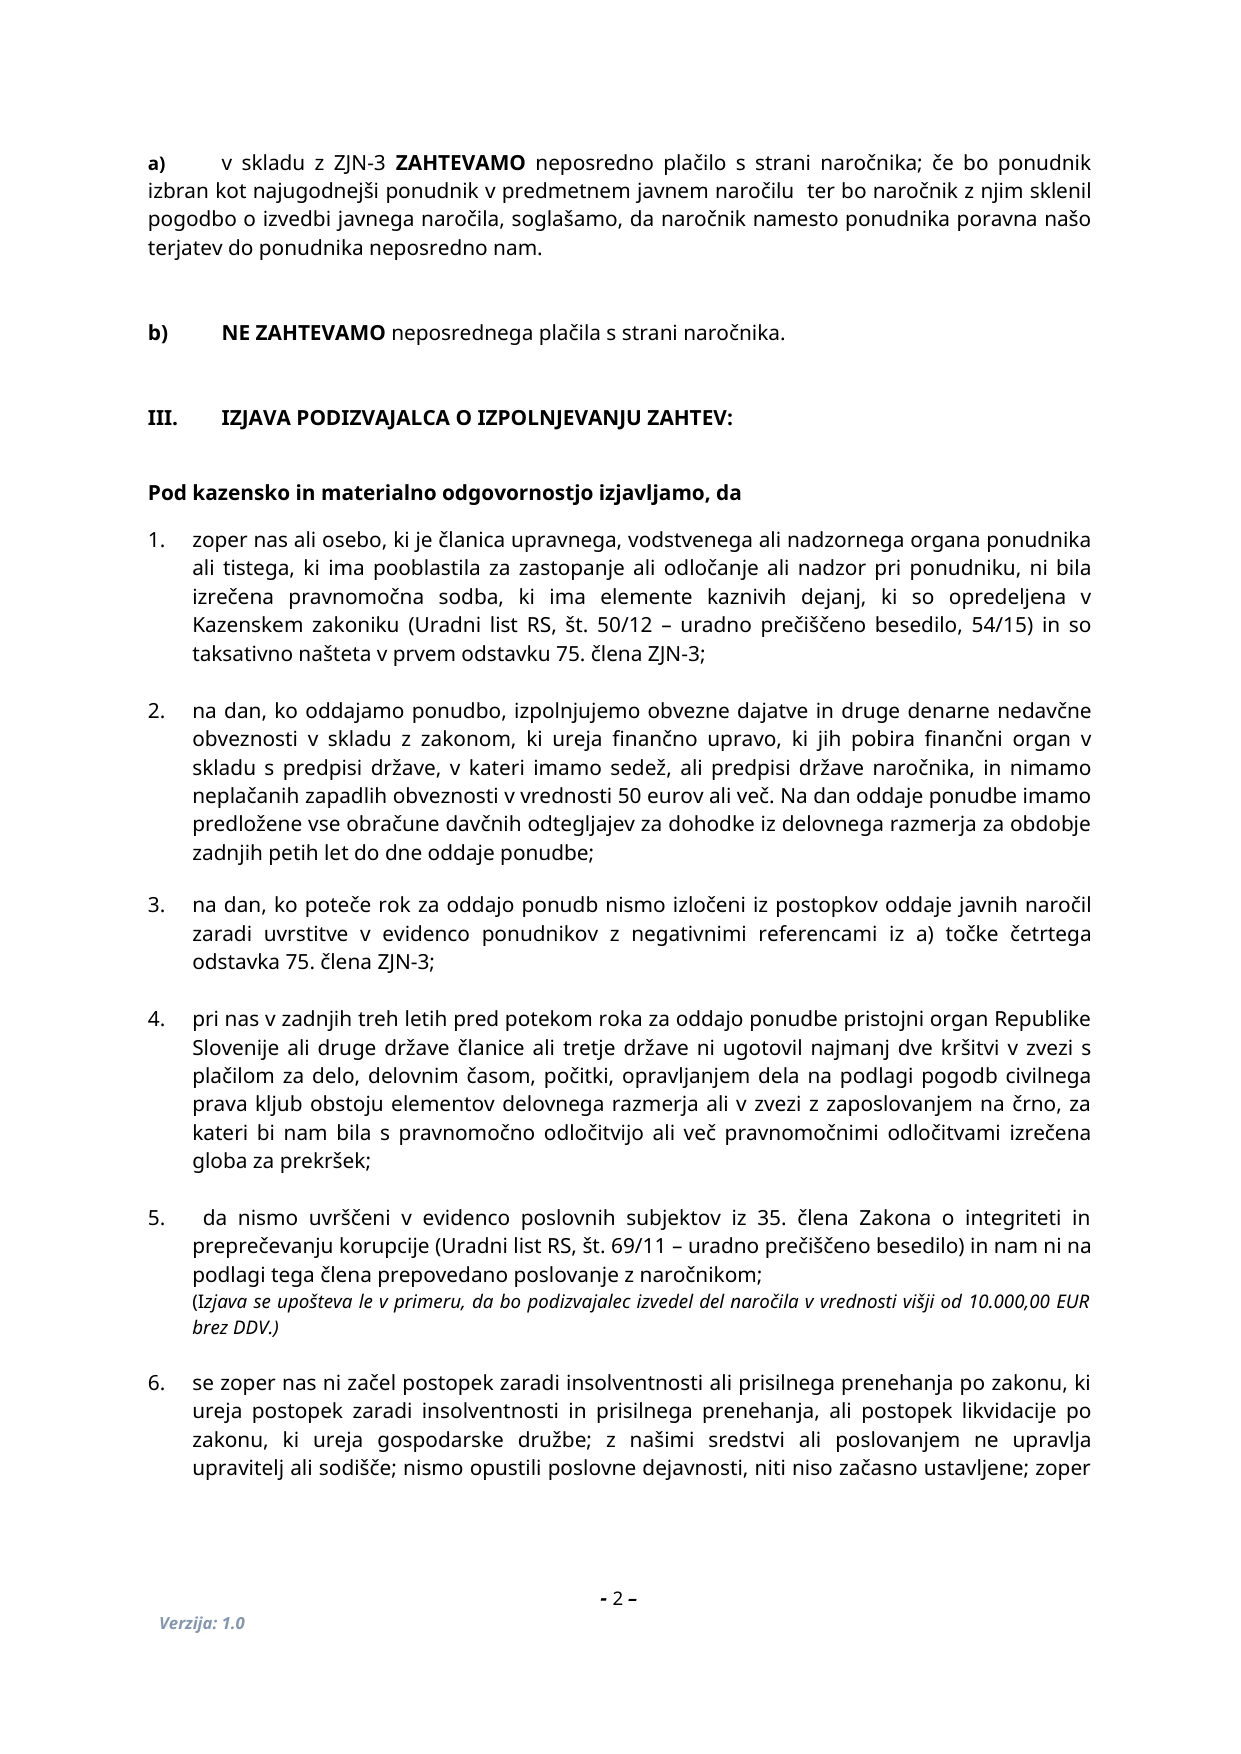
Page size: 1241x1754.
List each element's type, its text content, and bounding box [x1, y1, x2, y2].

text III. IZJAVA PODIZVAJALCA O IZPOLNJEVANJU ZAHTEV: [148, 403, 1093, 432]
list na dan, ko poteče rok za oddajo ponudb nismo izločeni iz postopkov oddaje javnih naročil zaradi uvrstitve v evidenco ponudnikov z negativnimi referencami iz a) točke četrtega odstavka 75. člena ZJN-3; [148, 890, 1093, 976]
text (Izjava se upošteva le v primeru, da bo podizvajalec izvedel del naročila v vrednosti višji od 10.000,00 EUR brez DDV.) [192, 1288, 1093, 1339]
list pri nas v zadnjih treh letih pred potekom roka za oddajo ponudbe pristojni organ Republike Slovenije ali druge države članice ali tretje države ni ugotovil najmanj dve kršitvi v zvezi s plačilom za delo, delovnim časom, počitki, opravljanjem dela na podlagi pogodb civilnega prava kljub obstoju elementov delovnega razmerja ali v zvezi z zaposlovanjem na črno, za kateri bi nam bila s pravnomočno odločitvijo ali več pravnomočnimi odločitvami izrečena globa za prekršek; [148, 1004, 1093, 1175]
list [148, 1368, 1093, 1482]
text Pod kazensko in materialno odgovornostjo izjavljamo, da [148, 478, 1093, 507]
list da nismo uvrščeni v evidenco poslovnih subjektov iz 35. člena Zakona o integriteti in preprečevanju korupcije (Uradni list RS, št. 69/11 – uradno prečiščeno besedilo) in nam ni na podlagi tega člena prepovedano poslovanje z naročnikom; [148, 1203, 1093, 1288]
text a) v skladu z ZJN-3 ZAHTEVAMO neposredno plačilo s strani naročnika; če bo ponudnik izbran kot najugodnejši ponudnik v predmetnem javnem naročilu ter bo naročnik z njim sklenil pogodbo o izvedbi javnega naročila, soglašamo, da naročnik namesto ponudnika poravna našo terjatev do ponudnika neposredno nam. [148, 148, 1093, 261]
list zoper nas ali osebo, ki je članica upravnega, vodstvenega ali nadzornega organa ponudnika ali tistega, ki ima pooblastila za zastopanje ali odločanje ali nadzor pri ponudniku, ni bila izrečena pravnomočna sodba, ki ima elemente kaznivih dejanj, ki so opredeljena v Kazenskem zakoniku (Uradni list RS, št. 50/12 – uradno prečiščeno besedilo, 54/15) in so taksativno našteta v prvem odstavku 75. člena ZJN-3; [148, 525, 1093, 667]
text b) NE ZAHTEVAMO neposrednega plačila s strani naročnika. [148, 318, 1093, 347]
list na dan, ko oddajamo ponudbo, izpolnjujemo obvezne dajatve in druge denarne nedavčne obveznosti v skladu z zakonom, ki ureja finančno upravo, ki jih pobira finančni organ v skladu s predpisi države, v kateri imamo sedež, ali predpisi države naročnika, in nimamo neplačanih zapadlih obveznosti v vrednosti 50 eurov ali več. Na dan oddaje ponudbe imamo predložene vse obračune davčnih odtegljajev za dohodke iz delovnega razmerja za obdobje zadnjih petih let do dne oddaje ponudbe; [148, 696, 1093, 866]
